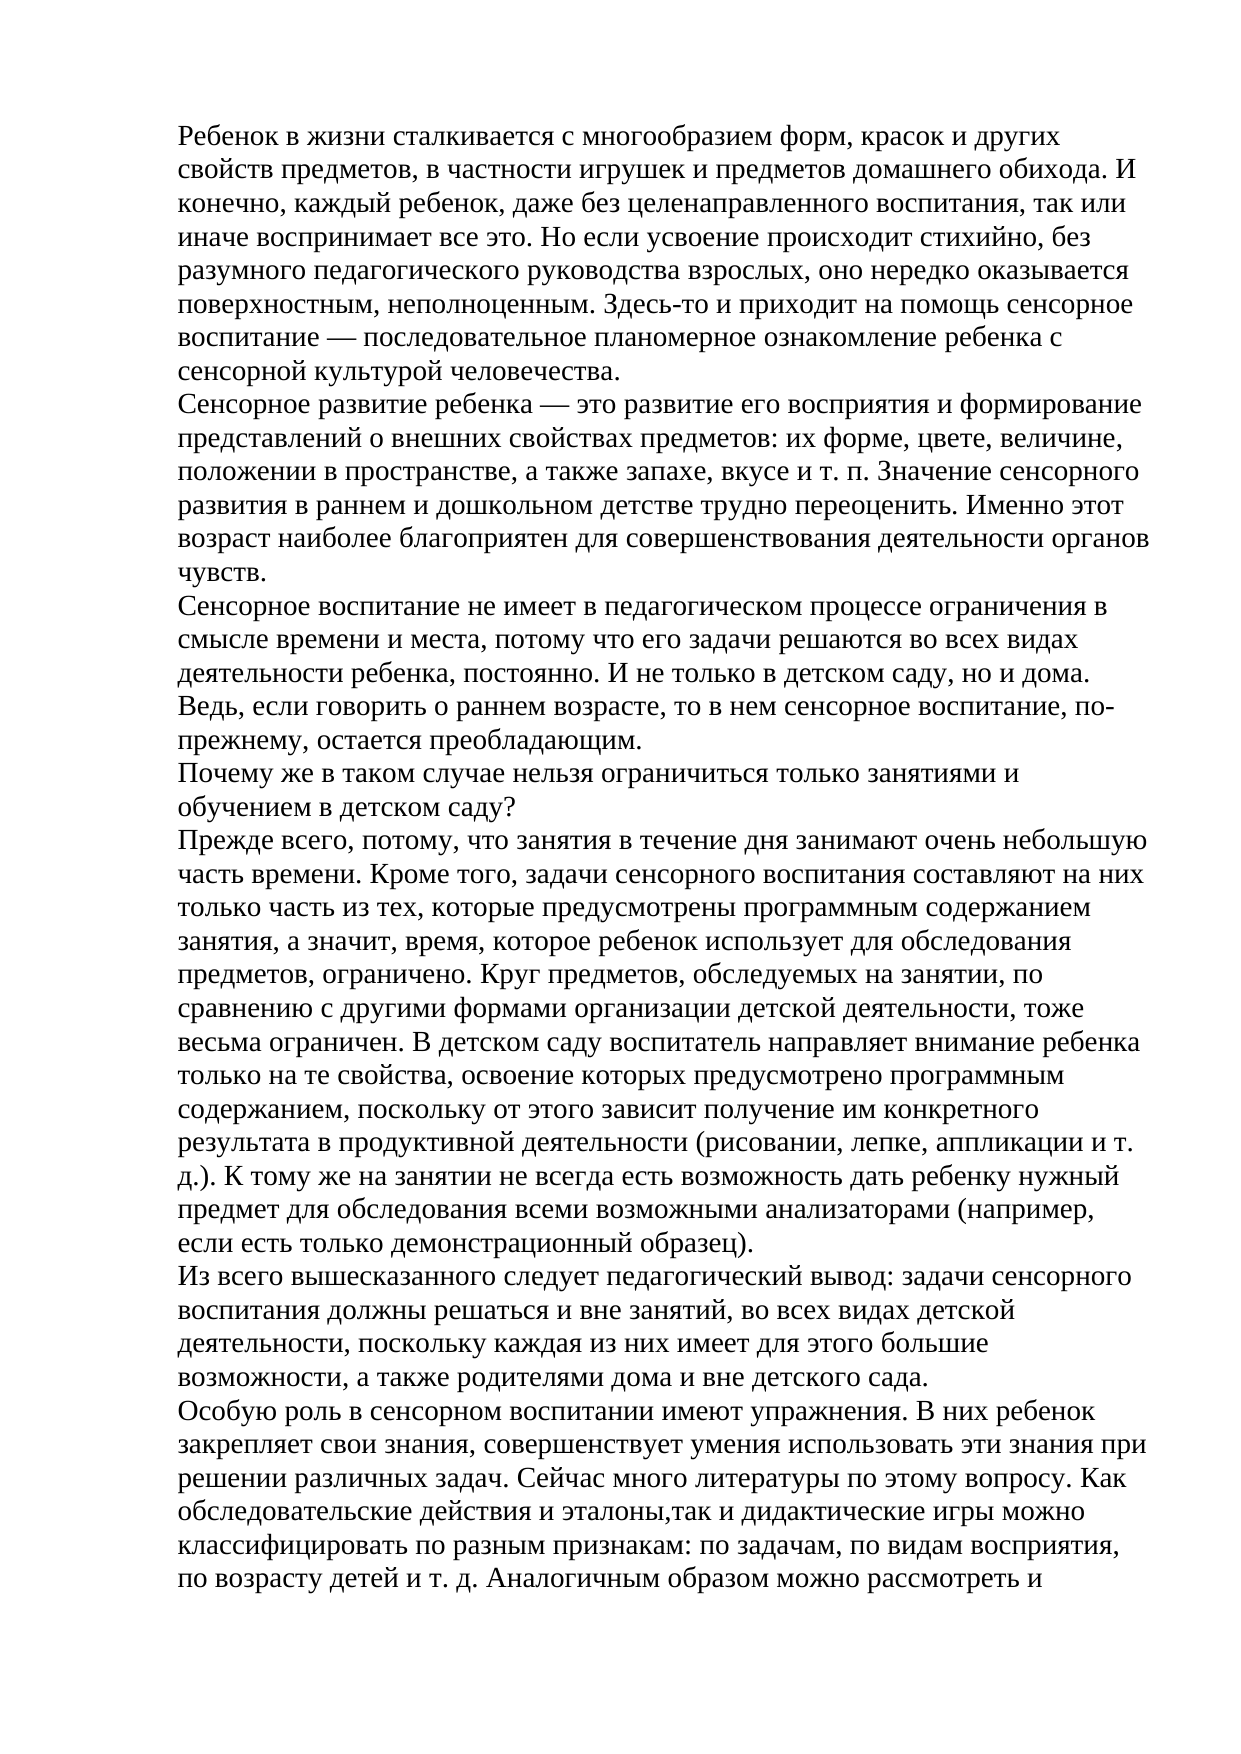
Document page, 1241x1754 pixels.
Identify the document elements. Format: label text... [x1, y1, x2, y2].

text Сенсорное воспитание не имеет в педагогическом процессе ограничения в смысле времени и места, потому что его задачи решаются во всех видах деятельности ребенка, постоянно. И не только в детском саду, но и дома. Ведь, если говорить о раннем возрасте, то в нем сенсорное воспитание, по-прежнему, остается преобладающим. [177, 588, 1152, 755]
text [177, 1393, 1152, 1594]
text Ребенок в жизни сталкивается с многообразием форм, красок и других свойств предметов, в частности игрушек и предметов домашнего обихода. И конечно, каждый ребенок, даже без целенаправленного воспитания, так или иначе воспринимает все это. Но если усвоение происходит стихийно, без разумного педагогического руководства взрослых, оно нередко оказывается поверхностным, неполноценным. Здесь-то и приходит на помощь сенсорное воспитание — последовательное планомерное ознакомление ребенка с сенсорной культурой человечества. [177, 118, 1152, 386]
text Прежде всего, потому, что занятия в течение дня занимают очень небольшую часть времени. Кроме того, задачи сенсорного воспитания составляют на них только часть из тех, которые предусмотрены программным содержанием занятия, а значит, время, которое ребенок использует для обследования предметов, ограничено. Круг предметов, обследуемых на занятии, по сравнению с другими формами организации детской деятельности, тоже весьма ограничен. В детском саду воспитатель направляет внимание ребенка только на те свойства, освоение которых предусмотрено программным содержанием, поскольку от этого зависит получение им конкретного результата в продуктивной деятельности (рисовании, лепке, аппликации и т. д.). К тому же на занятии не всегда есть возможность дать ребенку нужный предмет для обследования всеми возможными анализаторами (например, если есть только демонстрационный образец). [177, 822, 1152, 1258]
text Из всего вышесказанного следует педагогический вывод: задачи сенсорного воспитания должны решаться и вне занятий, во всех видах детской деятельности, поскольку каждая из них имеет для этого большие возможности, а также родителями дома и вне детского сада. [177, 1258, 1152, 1393]
text Почему же в таком случае нельзя ограничиться только занятиями и обучением в детском саду? [177, 755, 1152, 822]
text Сенсорное развитие ребенка — это развитие его восприятия и формирование представлений о внешних свойствах предметов: их форме, цвете, величине, положении в пространстве, а также запахе, вкусе и т. п. Значение сенсорного развития в раннем и дошкольном детстве трудно переоценить. Именно этот возраст наиболее благоприятен для совершенствования деятельности органов чувств. [177, 386, 1152, 588]
